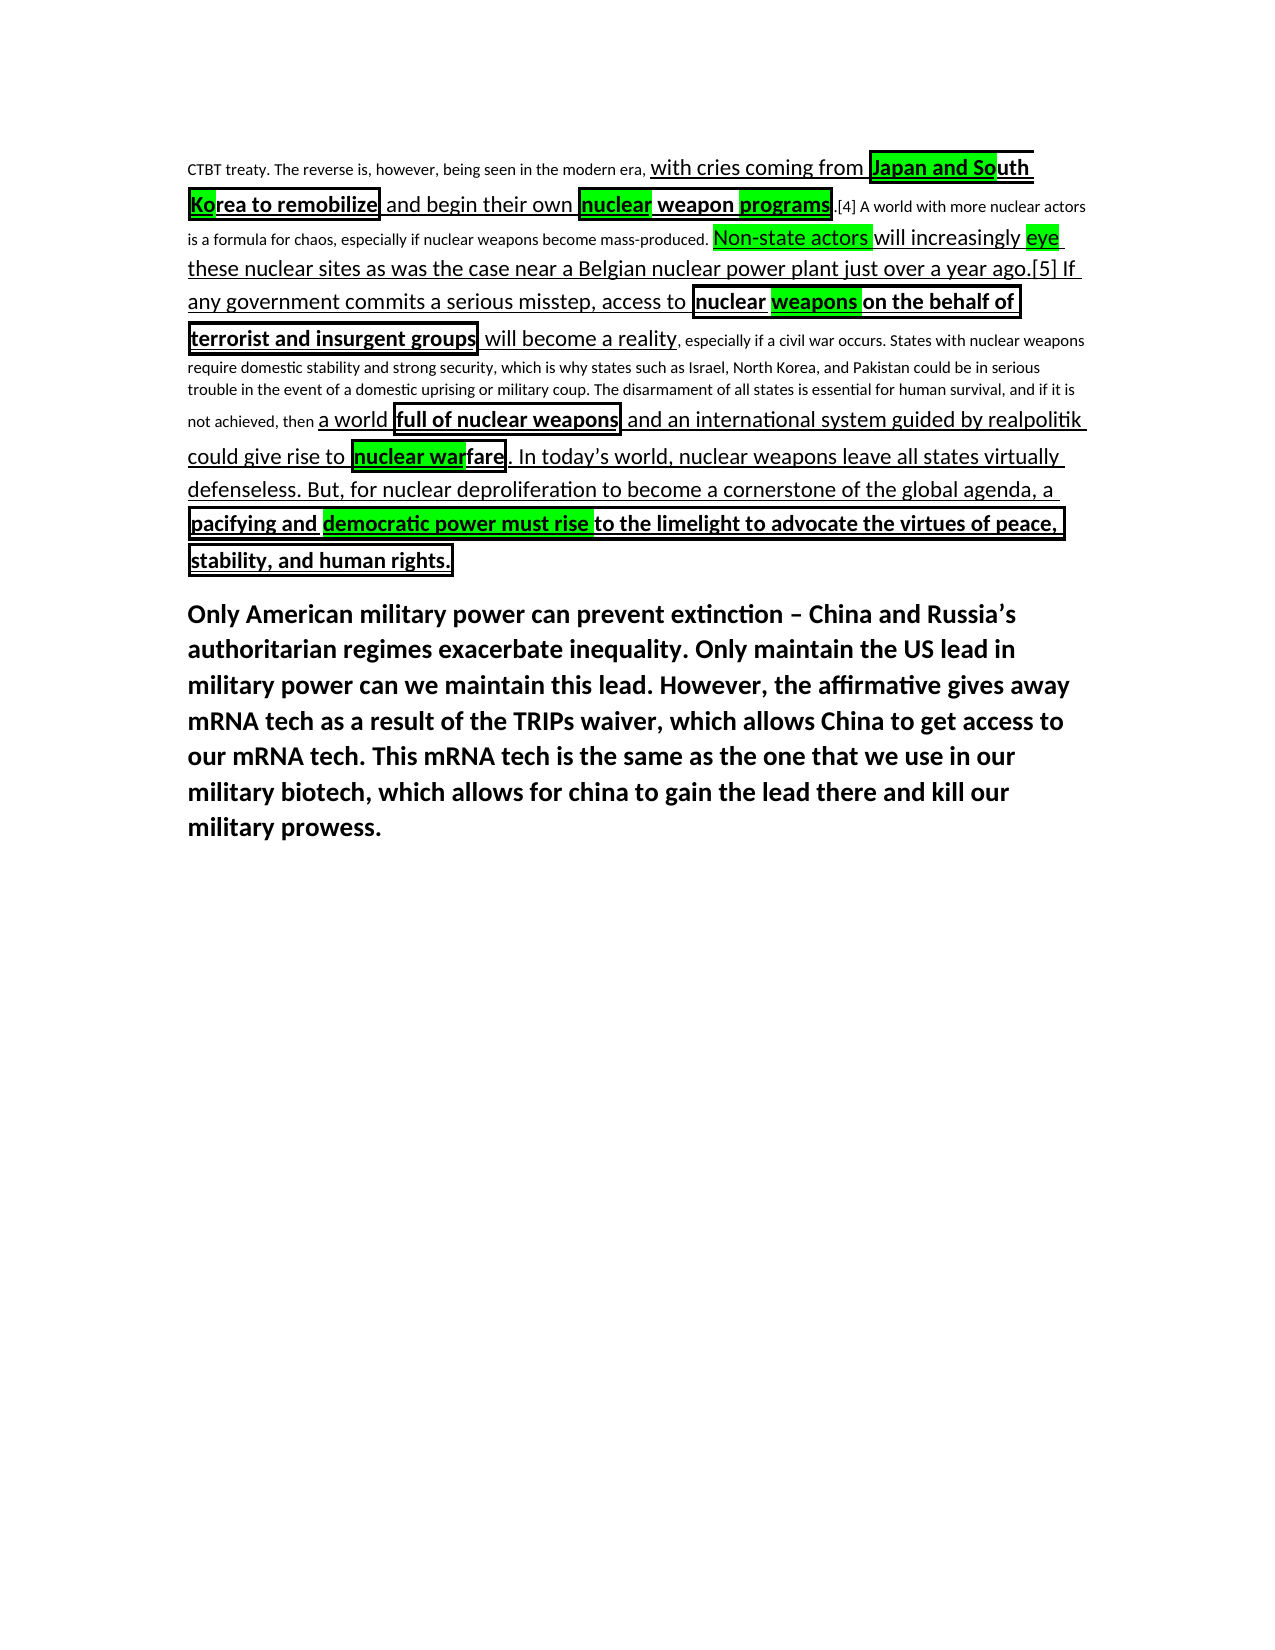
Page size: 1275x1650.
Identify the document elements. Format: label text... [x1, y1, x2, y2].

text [187, 150, 1087, 577]
subtitle Only American military power can prevent extinction – China and Russia’s authoritarian regimes exacerbate inequality. Only maintain the US lead in military power can we maintain this lead. However, the affirmative gives away mRNA tech as a result of the TRIPs waiver, which allows China to get access to our mRNA tech. This mRNA tech is the same as the one that we use in our military biotech, which allows for china to gain the lead there and kill our military prowess. [187, 597, 1087, 844]
